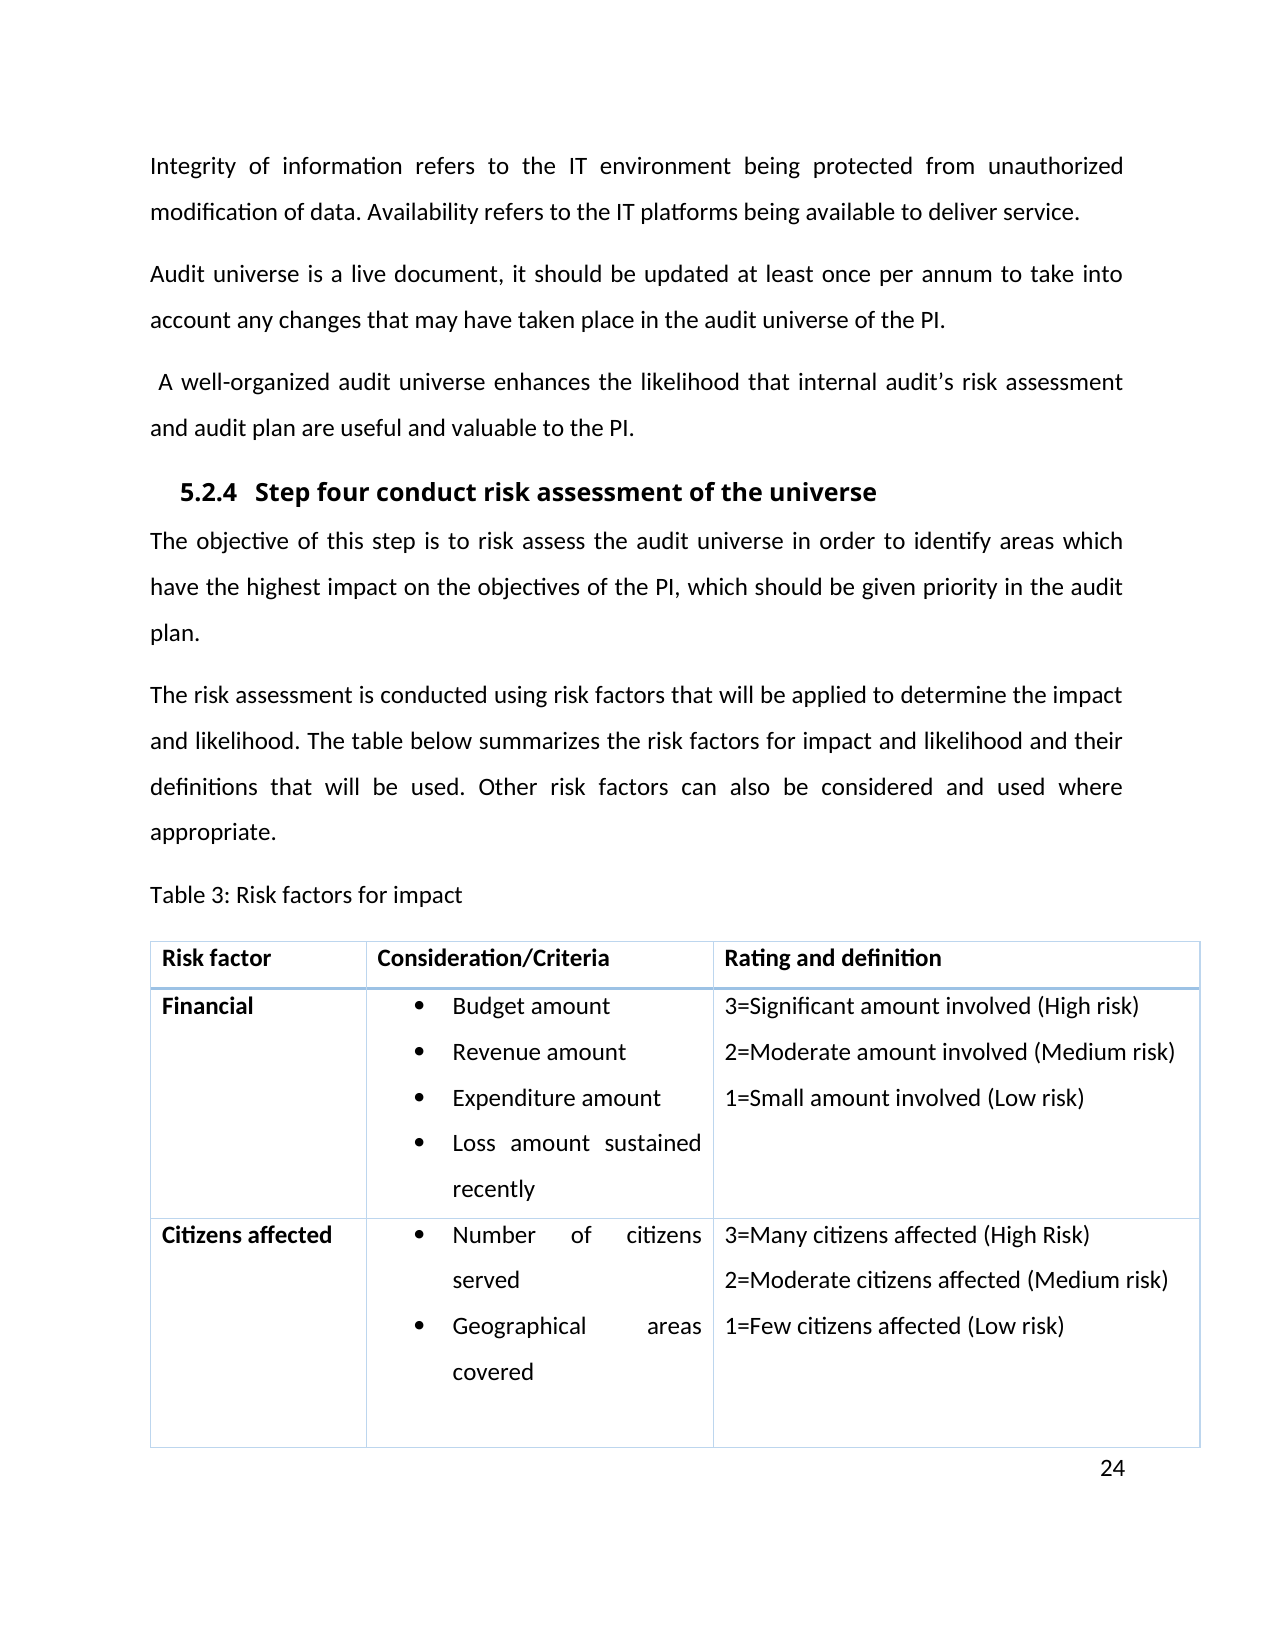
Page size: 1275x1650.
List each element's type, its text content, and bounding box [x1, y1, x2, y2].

subtitle Step four conduct risk assessment of the universe [180, 474, 1095, 508]
text The risk assessment is conducted using risk factors that will be applied to determine the impact and likelihood. The table below summarizes the risk factors for impact and likelihood and their definitions that will be used. Other risk factors can also be considered and used where appropriate. [150, 679, 1125, 847]
text Audit universe is a live document, it should be updated at least once per annum to take into account any changes that may have taken place in the audit universe of the PI. [150, 258, 1125, 334]
text The objective of this step is to risk assess the audit universe in order to identify areas which have the highest impact on the objectives of the PI, which should be given priority in the audit plan. [150, 525, 1125, 647]
table_cell Financial [151, 990, 366, 1218]
table_header Consideration/Criteria [367, 942, 713, 987]
table_cell Budget amount Revenue amount Expenditure amount Loss amount sustained recently [367, 990, 713, 1218]
table_cell 3=Many citizens affected (High Risk) 2=Moderate citizens affected (Medium risk) 1=Few citizens affected (Low risk) [714, 1219, 1199, 1447]
text Table 3: Risk factors for impact [150, 879, 1125, 909]
table_cell 3=Significant amount involved (High risk) 2=Moderate amount involved (Medium risk) 1=Small amount involved (Low risk) [714, 990, 1199, 1218]
text A well-organized audit universe enhances the likelihood that internal audit’s risk assessment and audit plan are useful and valuable to the PI. [150, 366, 1125, 442]
table_cell Number of citizens served Geographical areas covered [367, 1219, 713, 1447]
table_cell Citizens affected [151, 1219, 366, 1447]
table_header Risk factor [151, 942, 366, 987]
table_header Rating and definition [714, 942, 1199, 987]
text Integrity of information refers to the IT environment being protected from unauthorized modification of data. Availability refers to the IT platforms being available to deliver service. [150, 150, 1125, 226]
